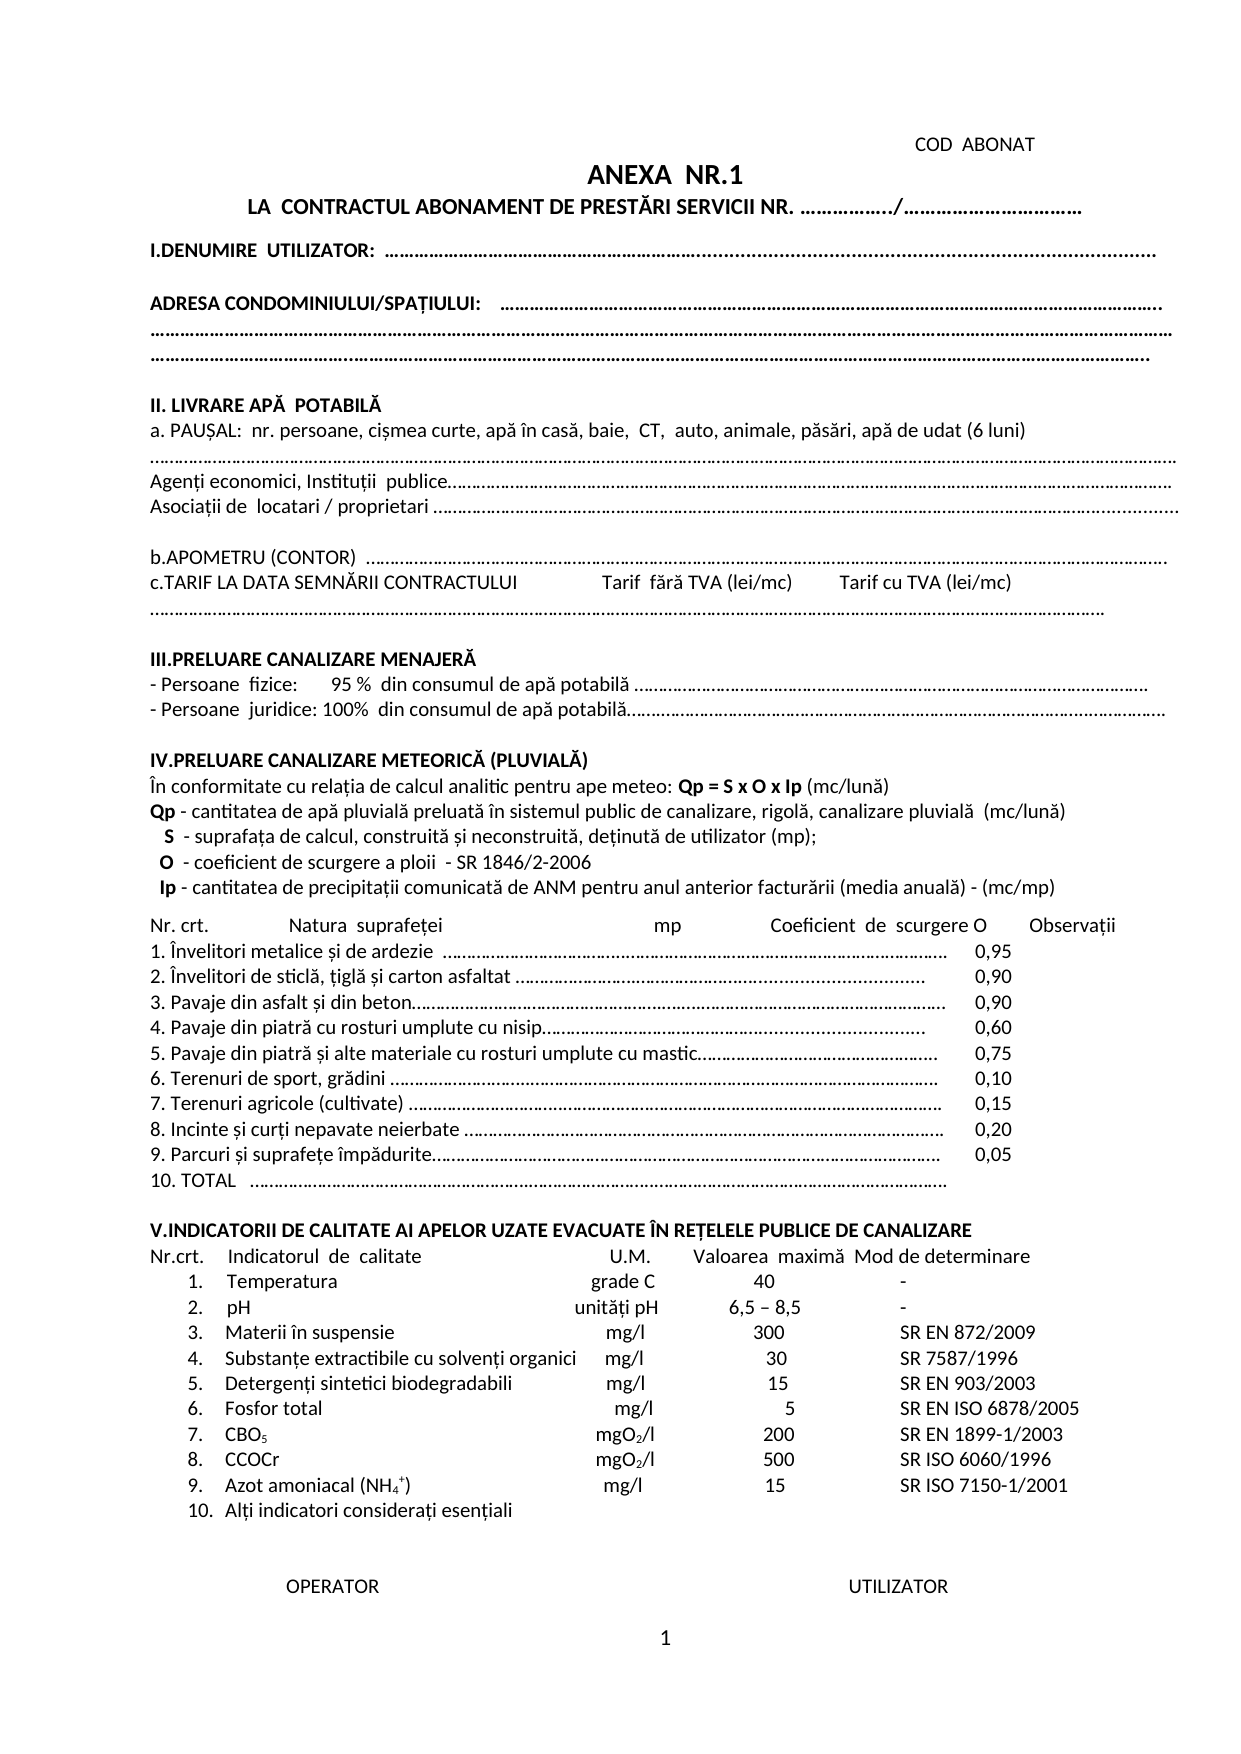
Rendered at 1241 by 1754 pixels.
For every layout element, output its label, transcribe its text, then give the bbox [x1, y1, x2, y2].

text 10. TOTAL ………………………………………………….……………………..……………………………………………………. [150, 1167, 1180, 1192]
text III.PRELUARE CANALIZARE MENAJERĂ [150, 646, 1180, 671]
list CBO5 mgO2/l 200 SR EN 1899-1/2003 [187, 1421, 1180, 1446]
list Fosfor total mg/l 5 SR EN ISO 6878/2005 [187, 1396, 1180, 1421]
text Agenți economici, Instituții publice……………………………………………………………………………………………………………………………………. [150, 468, 1180, 494]
text 6. Terenuri de sport, grădini ………………………..…………………………………………………………………………. 0,10 [150, 1065, 1180, 1091]
text 9. Parcuri și suprafețe împădurite……………………………………………………………………………………………. 0,05 [150, 1141, 1180, 1167]
text II. LIVRARE APĂ POTABILĂ [150, 392, 1180, 417]
text 2. Învelitori de sticlă, țiglă și carton asfaltat …………………….………………...…................................. 0,90 [150, 963, 1180, 989]
text OPERATOR UTILIZATOR [225, 1573, 1180, 1599]
text ADRESA CONDOMINIULUI/SPAȚIULUI: …………………………………………………………………………………………………………………….. [150, 290, 1180, 316]
text Qp - cantitatea de apă pluvială preluată în sistemul public de canalizare, rigolă, canalizare pluvială (mc/lună) [150, 798, 1180, 824]
text - Persoane fizice: 95 % din consumul de apă potabilă ………………………………………….…………………………………………………. [150, 671, 1180, 697]
text 8. Incinte și curți nepavate neierbate ………………………………………………………………………………………. 0,20 [150, 1116, 1180, 1141]
text ………………………………………………………………………………………………………………………………………………………………………………. [150, 595, 1180, 620]
text V.INDICATORII DE CALITATE AI APELOR UZATE EVACUATE ÎN REȚELELE PUBLICE DE CANALIZARE [150, 1218, 1180, 1243]
text 1. Temperatura grade C 40 - [150, 1268, 1180, 1294]
text b.APOMETRU (CONTOR) ………………………………………………………………………………………………………………………………………………….. [150, 544, 1180, 569]
list Azot amoniacal (NH4+) mg/l 15 SR ISO 7150-1/2001 [187, 1472, 1180, 1497]
text Nr.crt. Indicatorul de calitate U.M. Valoarea maximă Mod de determinare [150, 1243, 1180, 1268]
text 7. Terenuri agricole (cultivate) …………………………..……………………………………………………………………. 0,15 [150, 1091, 1180, 1116]
text c.TARIF LA DATA SEMNĂRII CONTRACTULUI Tarif fără TVA (lei/mc) Tarif cu TVA (lei/mc) [150, 569, 1180, 595]
text Ip - cantitatea de precipitații comunicată de ANM pentru anul anterior facturării (media anuală) - (mc/mp) [150, 874, 1180, 900]
text Nr. crt. Natura suprafeței mp Coeficient de scurgere O Observații [150, 913, 1180, 938]
text ANEXA NR.1 [150, 156, 1180, 192]
text 5. Pavaje din piatră și alte materiale cu rosturi umplute cu mastic………………………………………….. 0,75 [150, 1040, 1180, 1065]
text IV.PRELUARE CANALIZARE METEORICĂ (PLUVIALĂ) [150, 747, 1180, 773]
list Detergenți sintetici biodegradabili mg/l 15 SR EN 903/2003 [187, 1370, 1180, 1396]
text O - coeficient de scurgere a ploii - SR 1846/2-2006 [150, 849, 1180, 874]
text 2. pH unități pH 6,5 – 8,5 - [150, 1294, 1180, 1319]
text Asociații de locatari / proprietari …………………………………………………………………………………………………………………………................ [150, 494, 1180, 519]
list Materii în suspensie mg/l 300 SR EN 872/2009 [187, 1319, 1180, 1345]
text 4. Pavaje din piatră cu rosturi umplute cu nisip………………………………………................................ 0,60 [150, 1014, 1180, 1040]
list Alți indicatori considerați esențiali [187, 1497, 1180, 1523]
list CCOCr mgO2/l 500 SR ISO 6060/1996 [187, 1446, 1180, 1472]
list Substanțe extractibile cu solvenți organici mg/l 30 SR 7587/1996 [187, 1345, 1180, 1370]
text I.DENUMIRE UTILIZATOR: ………………………………………………………................................................................................... [150, 237, 1180, 262]
text 1. Învelitori metalice și de ardezie ………………………………..…………………………………………………………. 0,95 [150, 938, 1180, 963]
text COD ABONAT [150, 131, 1180, 156]
text S - suprafața de calcul, construită și neconstruită, deținută de utilizator (mp); [150, 824, 1180, 849]
text În conformitate cu relația de calcul analitic pentru ape meteo: Qp = S x O x Ip (mc/lună) [150, 773, 1180, 798]
text - Persoane juridice: 100% din consumul de apă potabilă…….……………………………………………………………………………..……………. [150, 697, 1180, 722]
text 3. Pavaje din asfalt și din beton…………………………………………….….….…………………………………………… 0,90 [150, 989, 1180, 1014]
text LA CONTRACTUL ABONAMENT DE PRESTĂRI SERVICII NR. ……………../…………………………… [150, 192, 1180, 220]
text a. PAUȘAL: nr. persoane, cișmea curte, apă în casă, baie, CT, auto, animale, păsări, apă de udat (6 luni) [150, 417, 1180, 443]
text …………………………………………………………………………………………………………………………………………………………………………………………………………………………..…………………………………………………………………………………………………………………………………………….. [150, 316, 1180, 367]
text ……………………………………………………………………………………………………………………………………………………………………………………………. [150, 443, 1180, 468]
